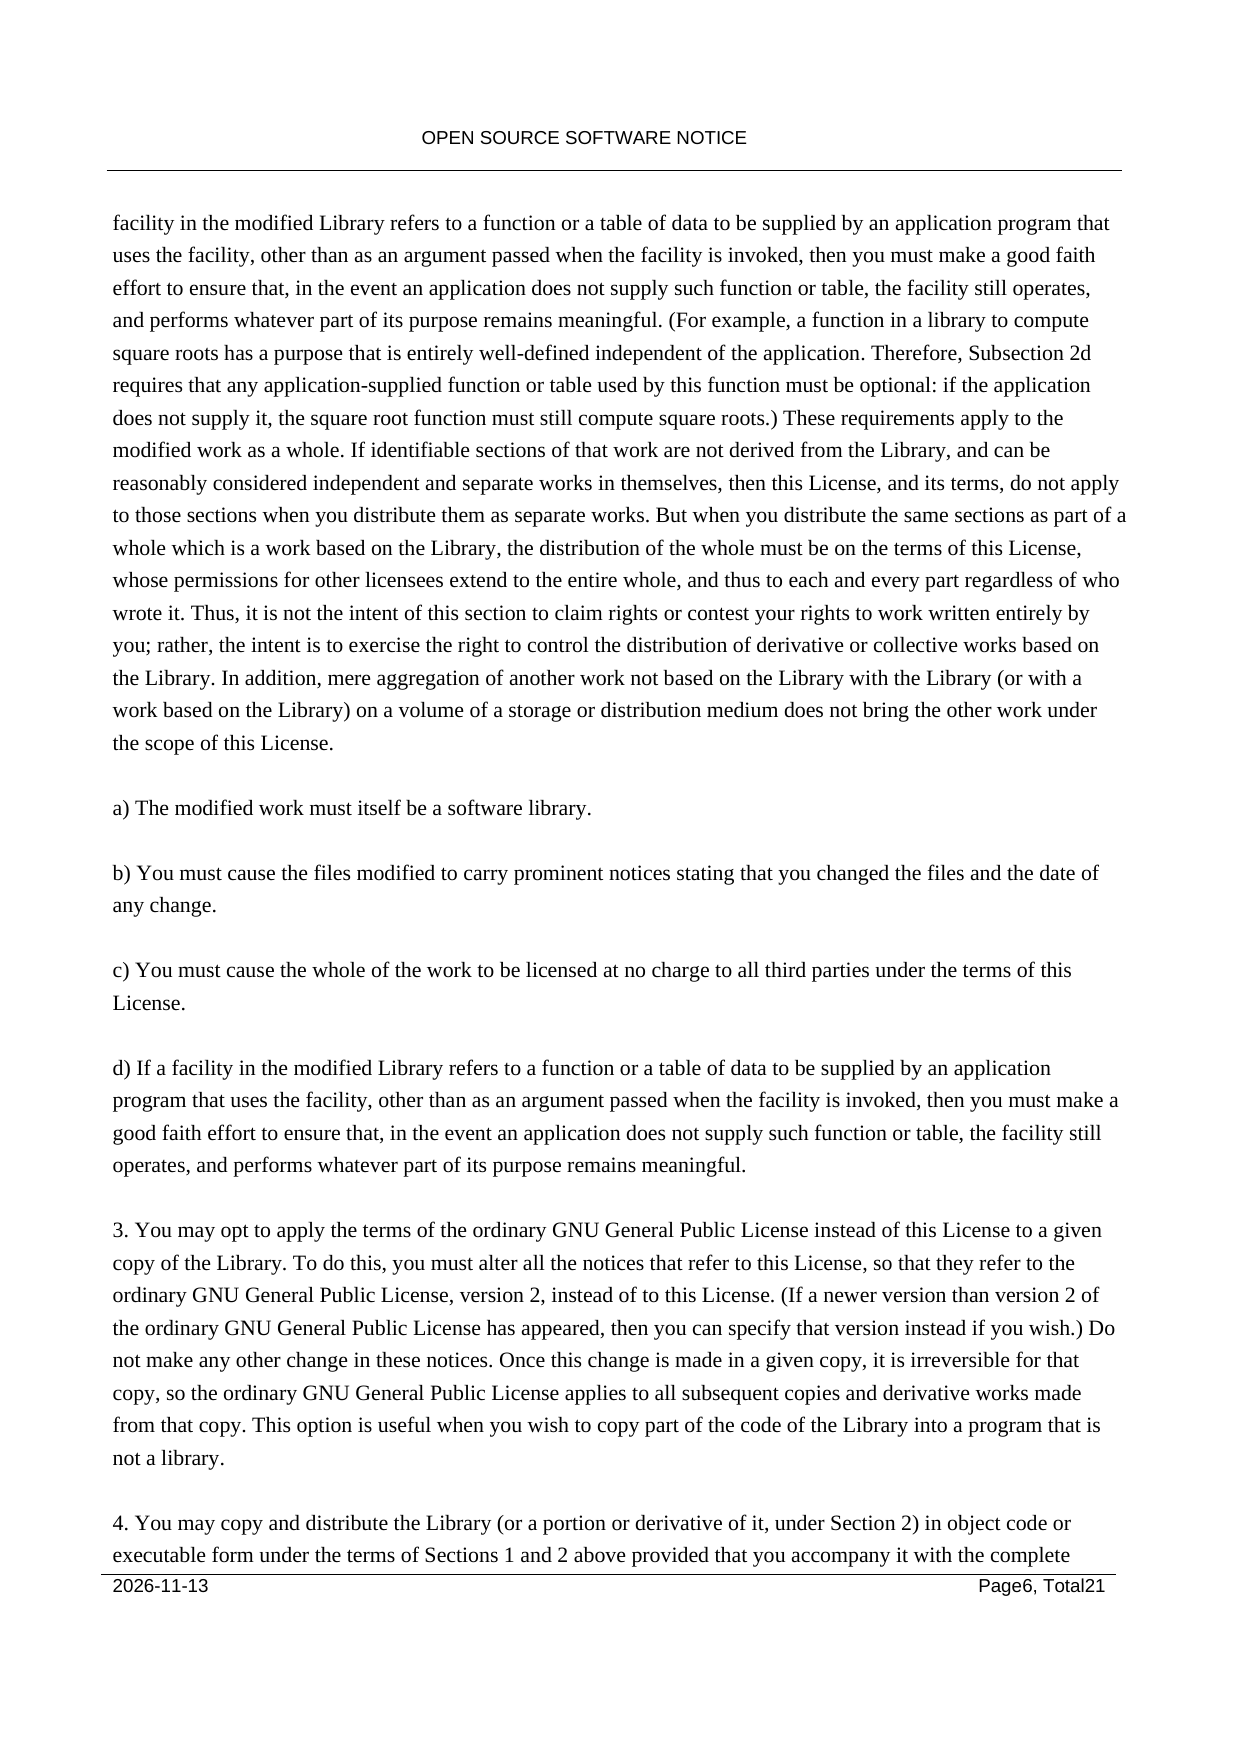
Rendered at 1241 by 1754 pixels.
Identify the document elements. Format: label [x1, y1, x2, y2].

text [112, 206, 1128, 1571]
